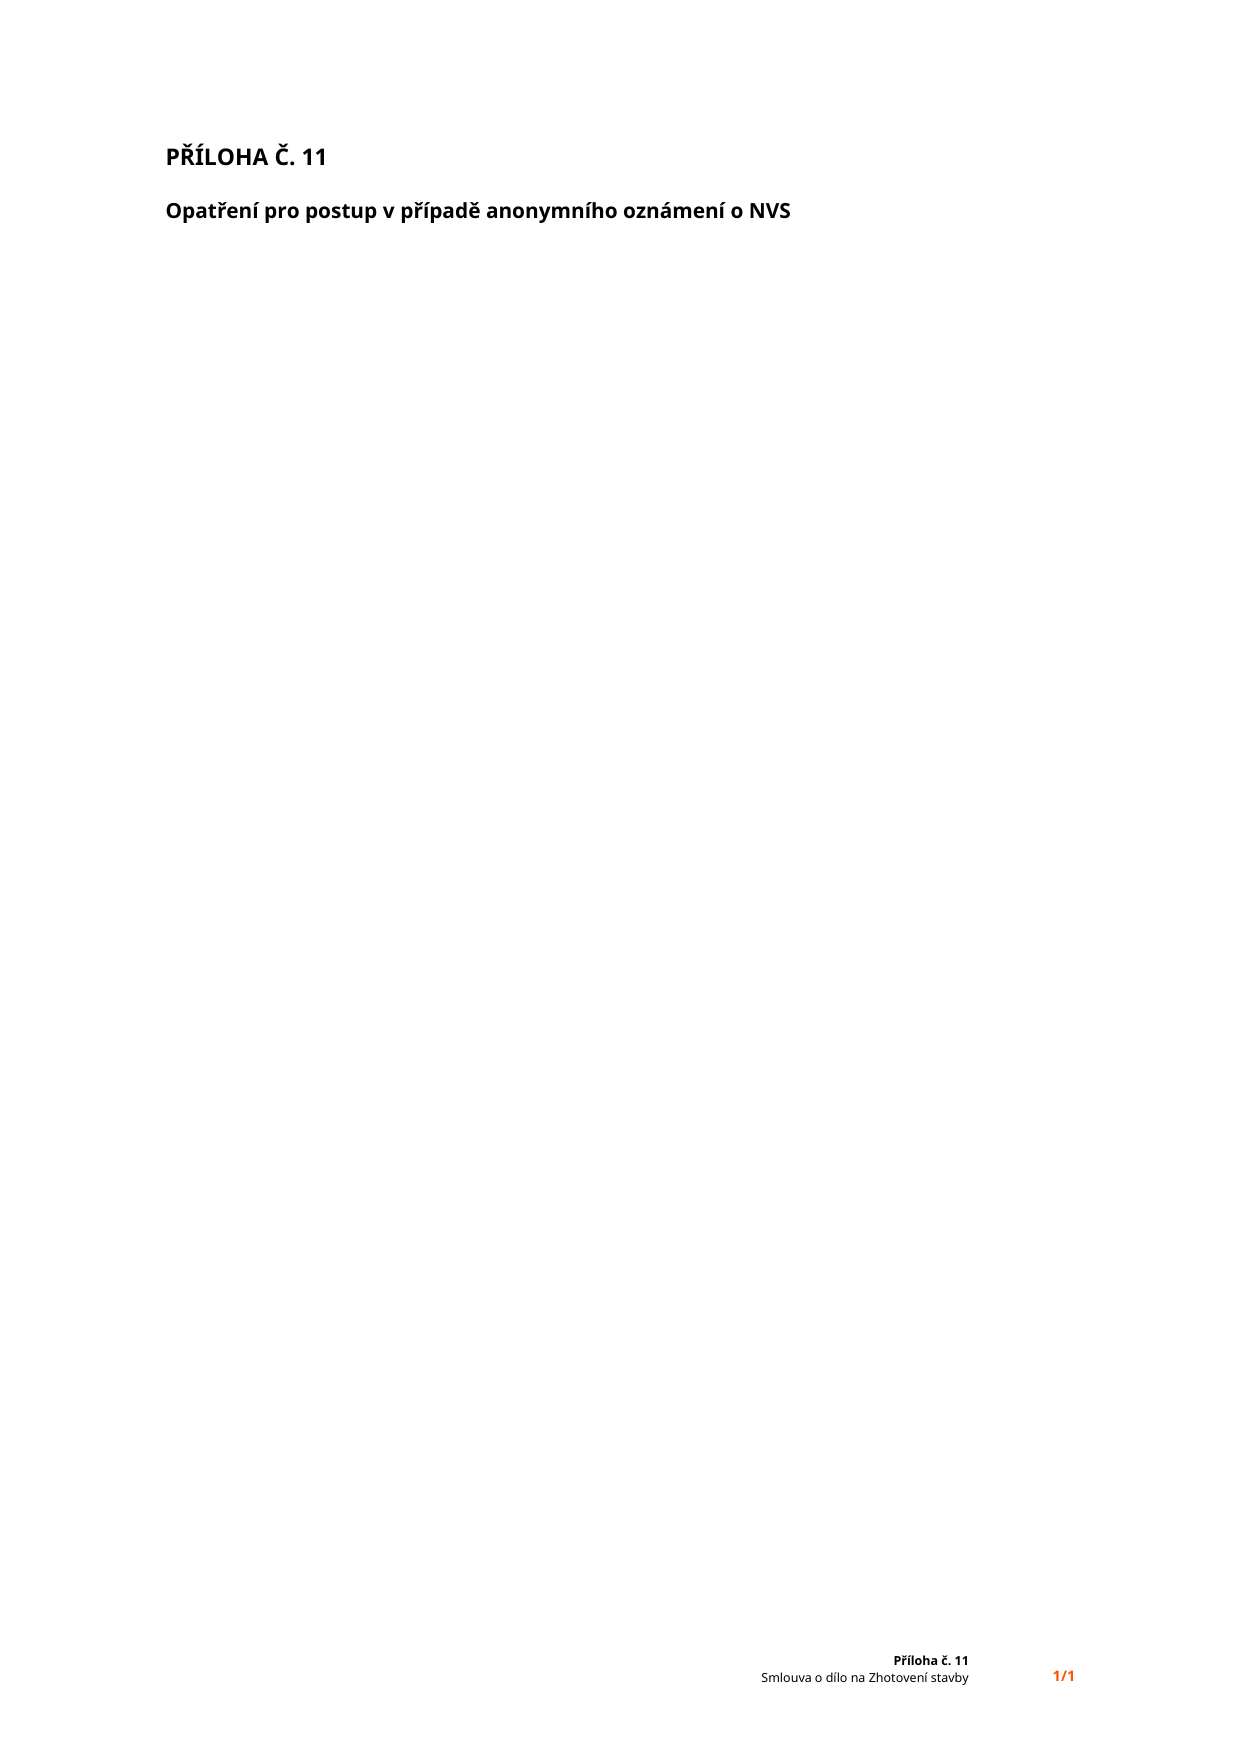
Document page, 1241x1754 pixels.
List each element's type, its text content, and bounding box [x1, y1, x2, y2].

text Opatření pro postup v případě anonymního oznámení o NVS [165, 197, 1075, 225]
text Příloha č. 11 [165, 141, 1075, 173]
